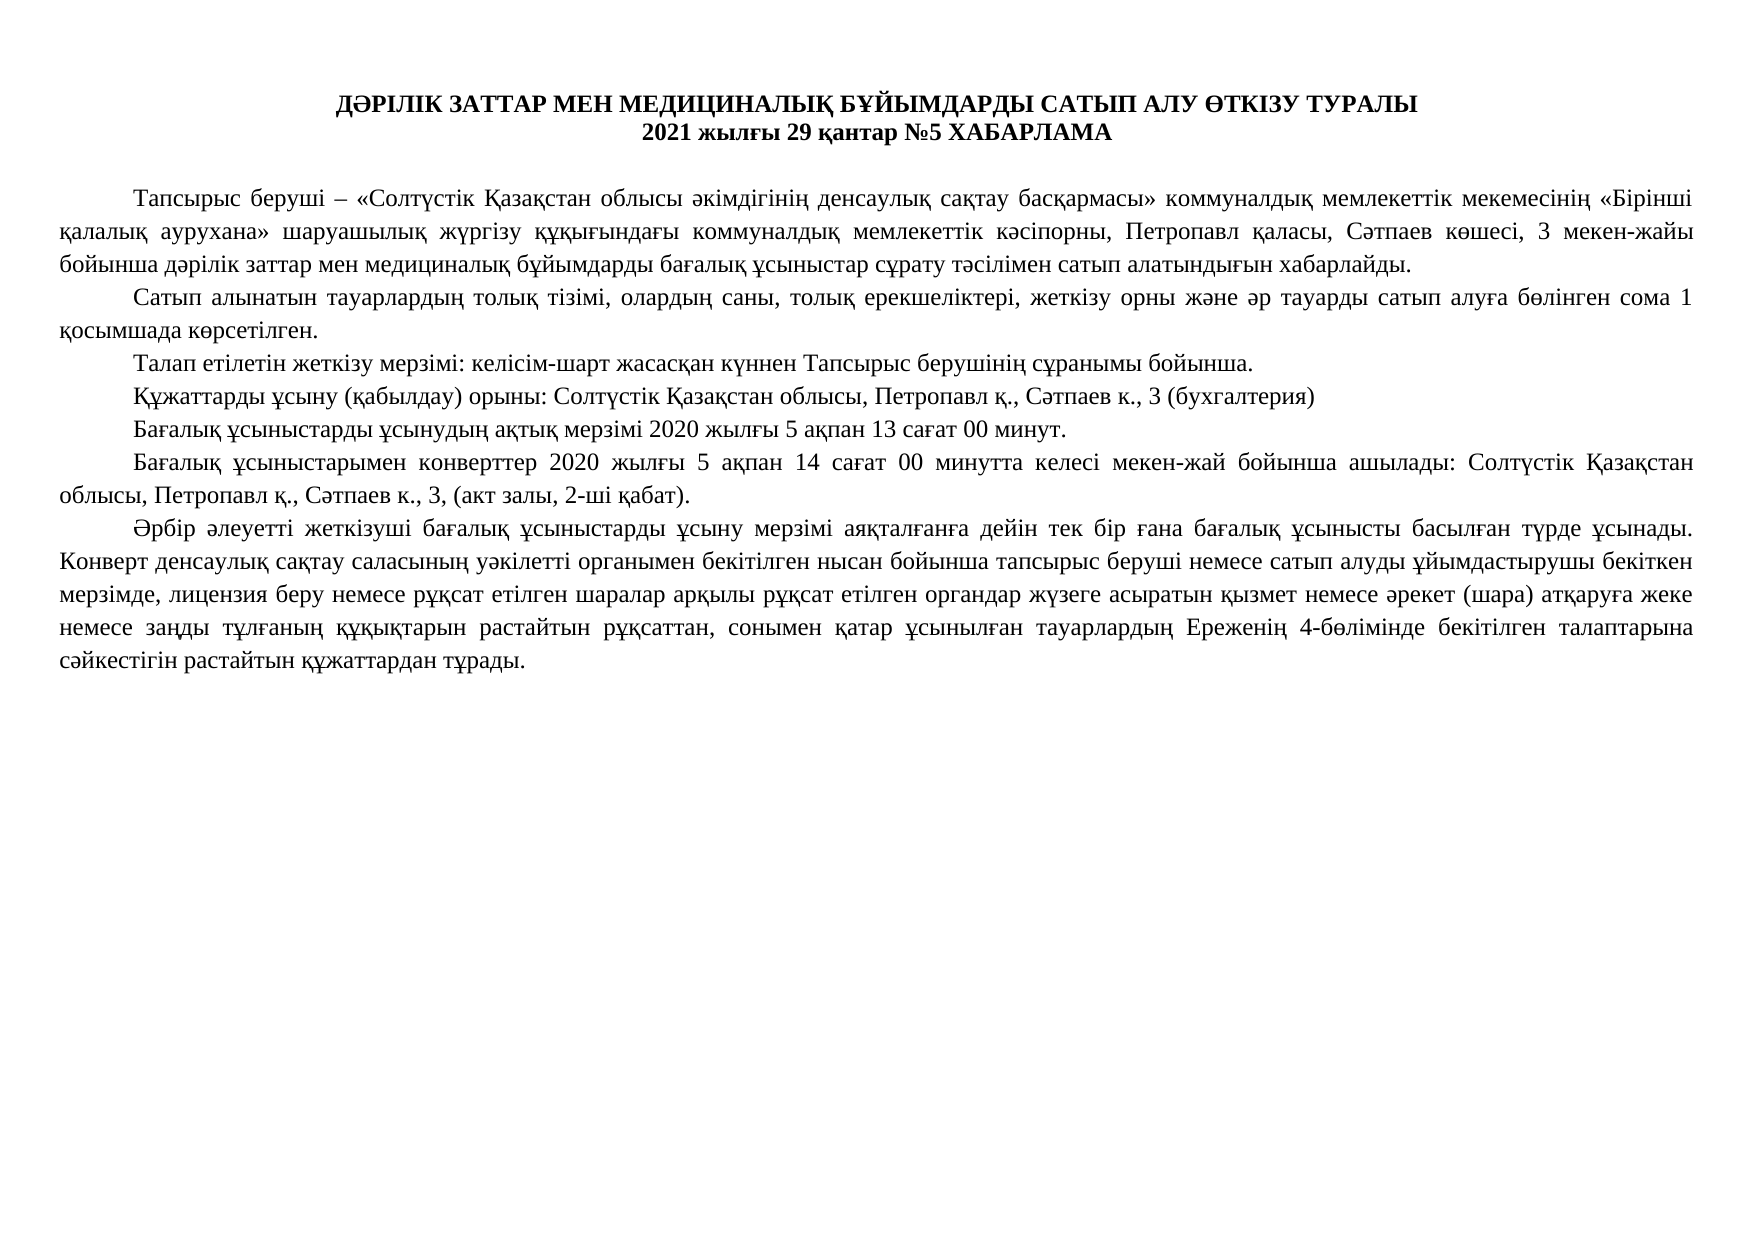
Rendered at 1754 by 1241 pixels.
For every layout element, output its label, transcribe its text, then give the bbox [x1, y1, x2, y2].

text Сатып алынатын тауарлардың толық тізімі, олардың саны, толық ерекшеліктері, жеткізу орны және әр тауарды сатып алуға бөлінген сома 1 қосымшада көрсетілген. [59, 282, 1695, 344]
text Әрбір әлеуетті жеткізуші бағалық ұсыныстарды ұсыну мерзімі аяқталғанға дейін тек бір ғана бағалық ұсынысты басылған түрде ұсынады. Конверт денсаулық сақтау саласының уәкілетті органымен бекітілген нысан бойынша тапсырыс беруші немесе сатып алуды ұйымдастырушы бекіткен мерзімде, лицензия беру немесе рұқсат етілген шаралар арқылы рұқсат етілген органдар жүзеге асыратын қызмет немесе әрекет (шара) атқаруға жеке немесе заңды тұлғаның құқықтарын растайтын рұқсаттан, сонымен қатар ұсынылған тауарлардың Ереженің 4-бөлімінде бекітілген талаптарына сәйкестігін растайтын құжаттардан тұрады. [59, 513, 1695, 674]
text Құжаттарды ұсыну (қабылдау) орыны: Солтүстік Қазақстан облысы, Петропавл қ., Сәтпаев к., 3 (бухгалтерия) [59, 381, 1695, 410]
text Бағалық ұсыныстарды ұсынудың ақтық мерзімі 2020 жылғы 5 ақпан 13 сағат 00 минут. [59, 414, 1695, 443]
text Бағалық ұсыныстарымен конверттер 2020 жылғы 5 ақпан 14 сағат 00 минутта келесі мекен-жай бойынша ашылады: Солтүстік Қазақстан облысы, Петропавл қ., Сәтпаев к., 3, (акт залы, 2-ші қабат). [59, 447, 1695, 509]
text Тапсырыс беруші – «Солтүстік Қазақстан облысы әкімдігінің денсаулық сақтау басқармасы» коммуналдық мемлекеттік мекемесінің «Бірінші қалалық аурухана» шаруашылық жүргізу құқығындағы коммуналдық мемлекеттік кәсіпорны, Петропавл қаласы, Сәтпаев көшесі, 3 мекен-жайы бойынша дәрілік заттар мен медициналық бұйымдарды бағалық ұсыныстар сұрату тәсілімен сатып алатындығын хабарлайды. [59, 183, 1695, 278]
text 2021 жылғы 29 қантар №5 ХАБАРЛАМА [59, 117, 1695, 146]
text ДӘРІЛІК ЗАТТАР МЕН МЕДИЦИНАЛЫҚ БҰЙЫМДАРДЫ САТЫП АЛУ ӨТКІЗУ ТУРАЛЫ [59, 89, 1695, 117]
text Талап етілетін жеткізу мерзімі: келісім-шарт жасасқан күннен Тапсырыс берушінің сұранымы бойынша. [59, 348, 1695, 377]
